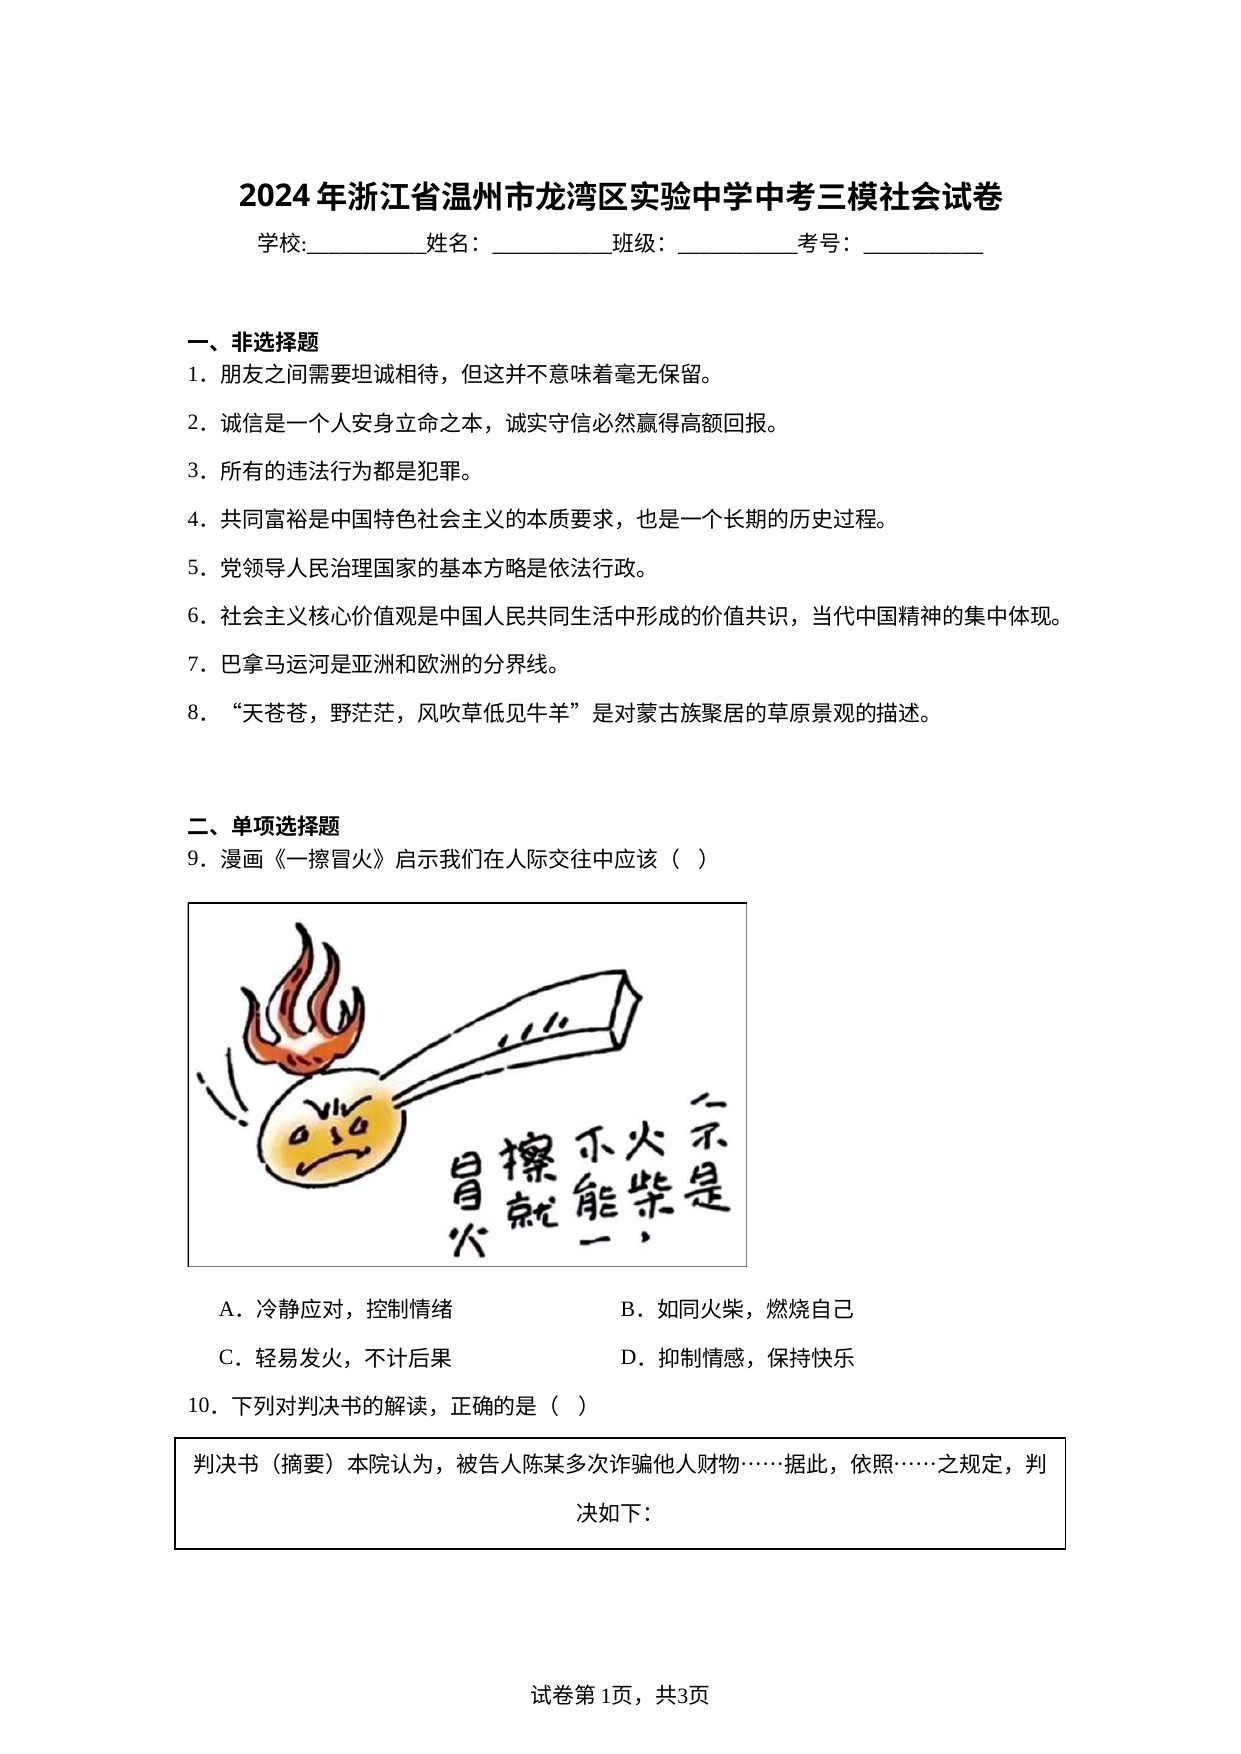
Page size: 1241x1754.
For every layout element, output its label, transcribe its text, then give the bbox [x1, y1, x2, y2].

text 二、单项选择题 [187, 809, 1053, 841]
text 3．所有的违法行为都是犯罪。 [187, 454, 1053, 486]
text 2．诚信是一个人安身立命之本，诚实守信必然赢得高额回报。 [187, 405, 1053, 438]
text 7．巴拿马运河是亚洲和欧洲的分界线。 [187, 647, 1053, 679]
text 学校:___________姓名：___________班级：___________考号：___________ [187, 227, 1053, 259]
text 9．漫画《一擦冒火》启示我们在人际交往中应该（ ） [187, 841, 1053, 874]
text C．轻易发火，不计后果 D．抑制情感，保持快乐 [219, 1340, 1053, 1373]
text 1．朋友之间需要坦诚相待，但这并不意味着毫无保留。 [187, 357, 1053, 389]
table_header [176, 1439, 1065, 1548]
text 10．下列对判决书的解读，正确的是（ ） [187, 1389, 1053, 1421]
text A．冷静应对，控制情绪 B．如同火柴，燃烧自己 [219, 1292, 1053, 1324]
text 8．“天苍苍，野茫茫，风吹草低见牛羊”是对蒙古族聚居的草原景观的描述。 [187, 695, 1053, 728]
text 2024年浙江省温州市龙湾区实验中学中考三模社会试卷 [187, 162, 1053, 227]
picture [187, 902, 747, 1267]
text 5．党领导人民治理国家的基本方略是依法行政。 [187, 550, 1053, 583]
text 4．共同富裕是中国特色社会主义的本质要求，也是一个长期的历史过程。 [187, 502, 1053, 534]
text 一、非选择题 [187, 324, 1053, 357]
text 6．社会主义核心价值观是中国人民共同生活中形成的价值共识，当代中国精神的集中体现。 [187, 599, 1053, 631]
